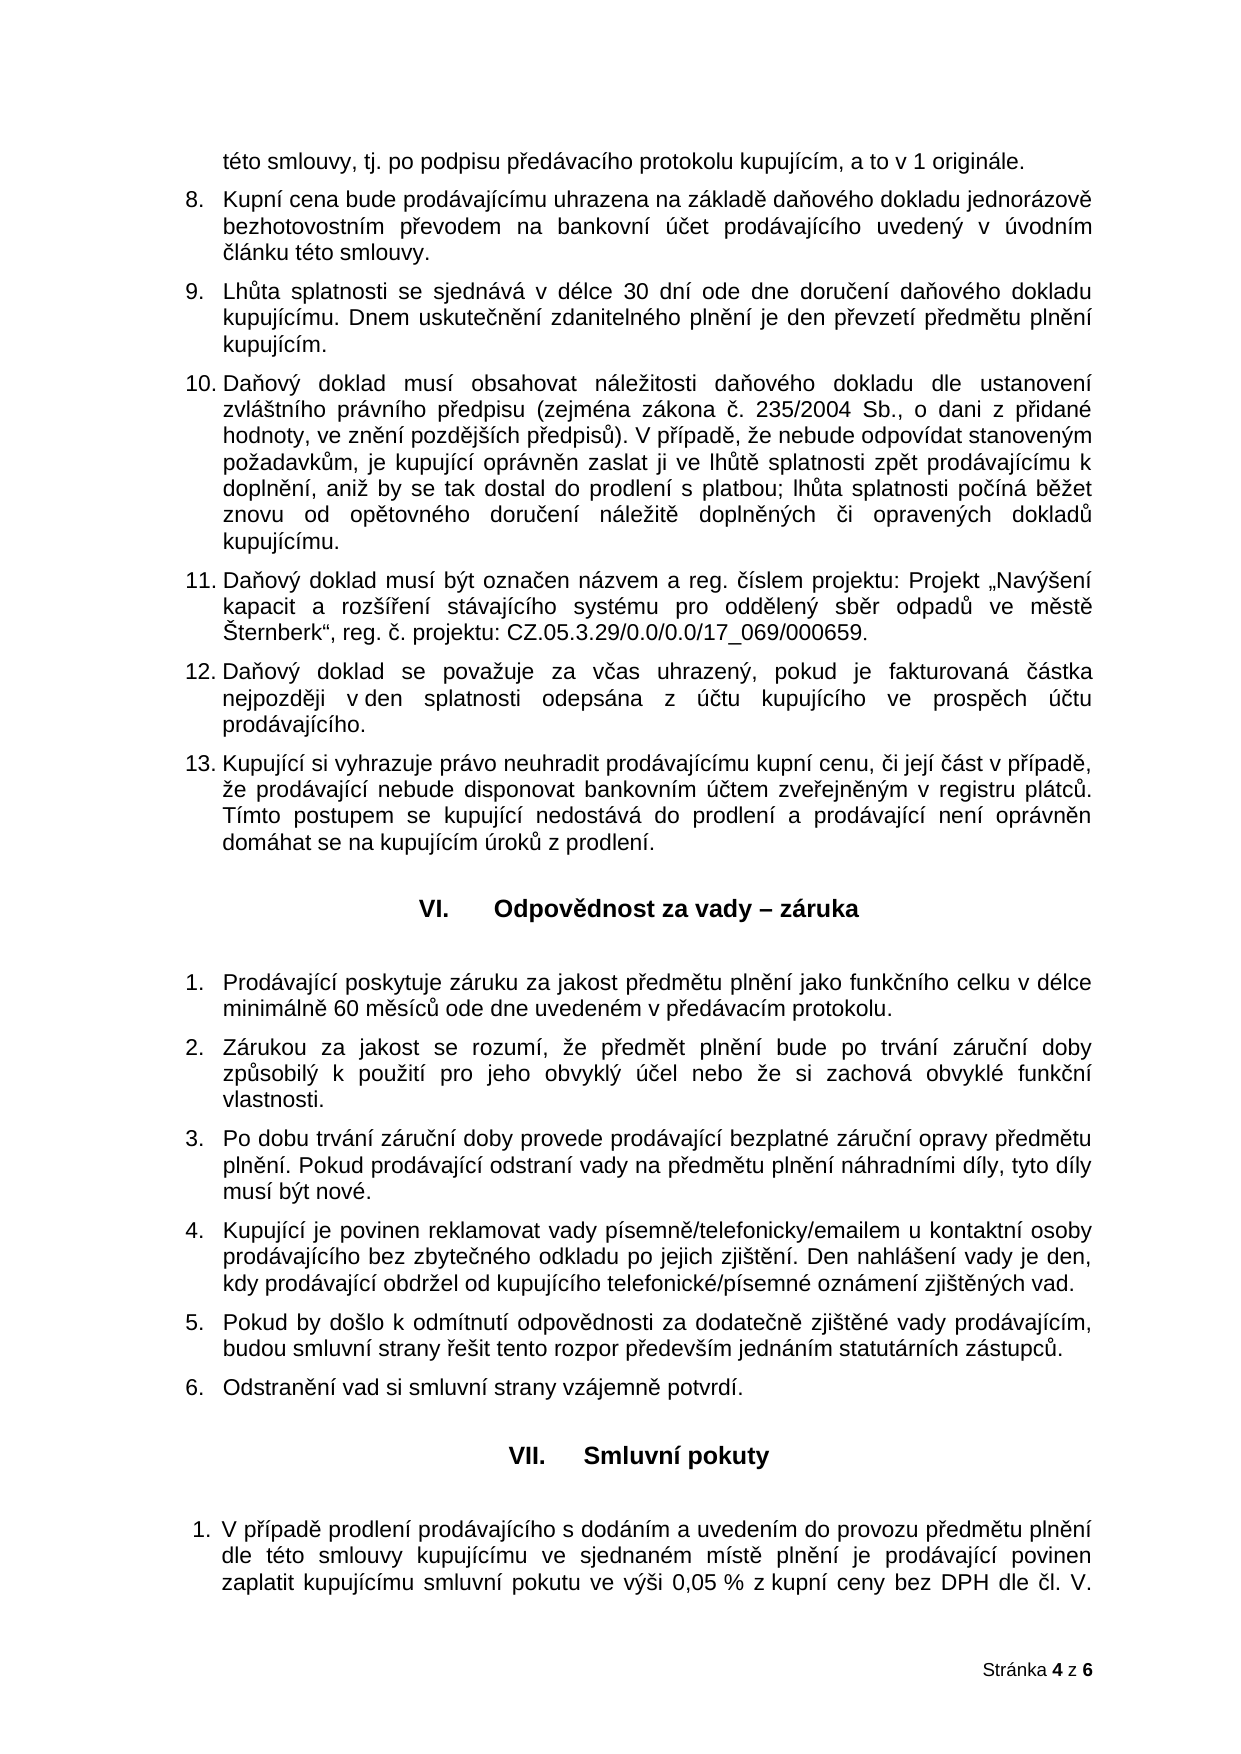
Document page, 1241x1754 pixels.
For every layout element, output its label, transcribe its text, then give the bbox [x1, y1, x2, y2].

list Daňový doklad musí být označen názvem a reg. číslem projektu: Projekt „Navýšení kapacit a rozšíření stávajícího systému pro oddělený sběr odpadů ve městě Šternberk“, reg. č. projektu: CZ.05.3.29/0.0/0.0/17_069/000659. [185, 567, 1093, 646]
list Zárukou za jakost se rozumí, že předmět plnění bude po trvání záruční doby způsobilý k použití pro jeho obvyklý účel nebo že si zachová obvyklé funkční vlastnosti. [185, 1034, 1093, 1113]
list Kupní cena bude prodávajícímu uhrazena na základě daňového dokladu jednorázově bezhotovostním převodem na bankovní účet prodávajícího uvedený v úvodním článku této smlouvy. [185, 186, 1093, 266]
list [192, 1516, 1093, 1595]
list Daňový doklad musí obsahovat náležitosti daňového dokladu dle ustanovení zvláštního právního předpisu (zejména zákona č. 235/2004 Sb., o dani z přidané hodnoty, ve znění pozdějších předpisů). V případě, že nebude odpovídat stanoveným požadavkům, je kupující oprávněn zaslat ji ve lhůtě splatnosti zpět prodávajícímu k doplnění, aniž by se tak dostal do prodlení s platbou; lhůta splatnosti počíná běžet znovu od opětovného doručení náležitě doplněných či opravených dokladů kupujícímu. [185, 369, 1093, 554]
list Pokud by došlo k odmítnutí odpovědnosti za dodatečně zjištěné vady prodávajícím, budou smluvní strany řešit tento rozpor především jednáním statutárních zástupců. [185, 1308, 1093, 1361]
list Po dobu trvání záruční doby provede prodávající bezplatné záruční opravy předmětu plnění. Pokud prodávající odstraní vady na předmětu plnění náhradními díly, tyto díly musí být nové. [185, 1125, 1093, 1204]
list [185, 148, 1093, 174]
list Lhůta splatnosti se sjednává v délce 30 dní ode dne doručení daňového dokladu kupujícímu. Dnem uskutečnění zdanitelného plnění je den převzetí předmětu plnění kupujícím. [185, 278, 1093, 357]
list Odstranění vad si smluvní strany vzájemně potvrdí. [185, 1374, 1093, 1400]
list Prodávající poskytuje záruku za jakost předmětu plnění jako funkčního celku v délce minimálně 60 měsíců ode dne uvedeném v předávacím protokolu. [185, 968, 1093, 1021]
list Daňový doklad se považuje za včas uhrazený, pokud je fakturovaná částka nejpozději v den splatnosti odepsána z účtu kupujícího ve prospěch účtu prodávajícího. [185, 658, 1093, 737]
list Kupující je povinen reklamovat vady písemně/telefonicky/emailem u kontaktní osoby prodávajícího bez zbytečného odkladu po jejich zjištění. Den nahlášení vady je den, kdy prodávající obdržel od kupujícího telefonické/písemné oznámení zjištěných vad. [185, 1217, 1093, 1296]
list Smluvní pokuty [185, 1441, 1093, 1470]
list Kupující si vyhrazuje právo neuhradit prodávajícímu kupní cenu, či její část v případě, že prodávající nebude disponovat bankovním účtem zveřejněným v registru plátců. Tímto postupem se kupující nedostává do prodlení a prodávající není oprávněn domáhat se na kupujícím úroků z prodlení. [185, 750, 1093, 855]
list Odpovědnost za vady – záruka [185, 894, 1093, 923]
